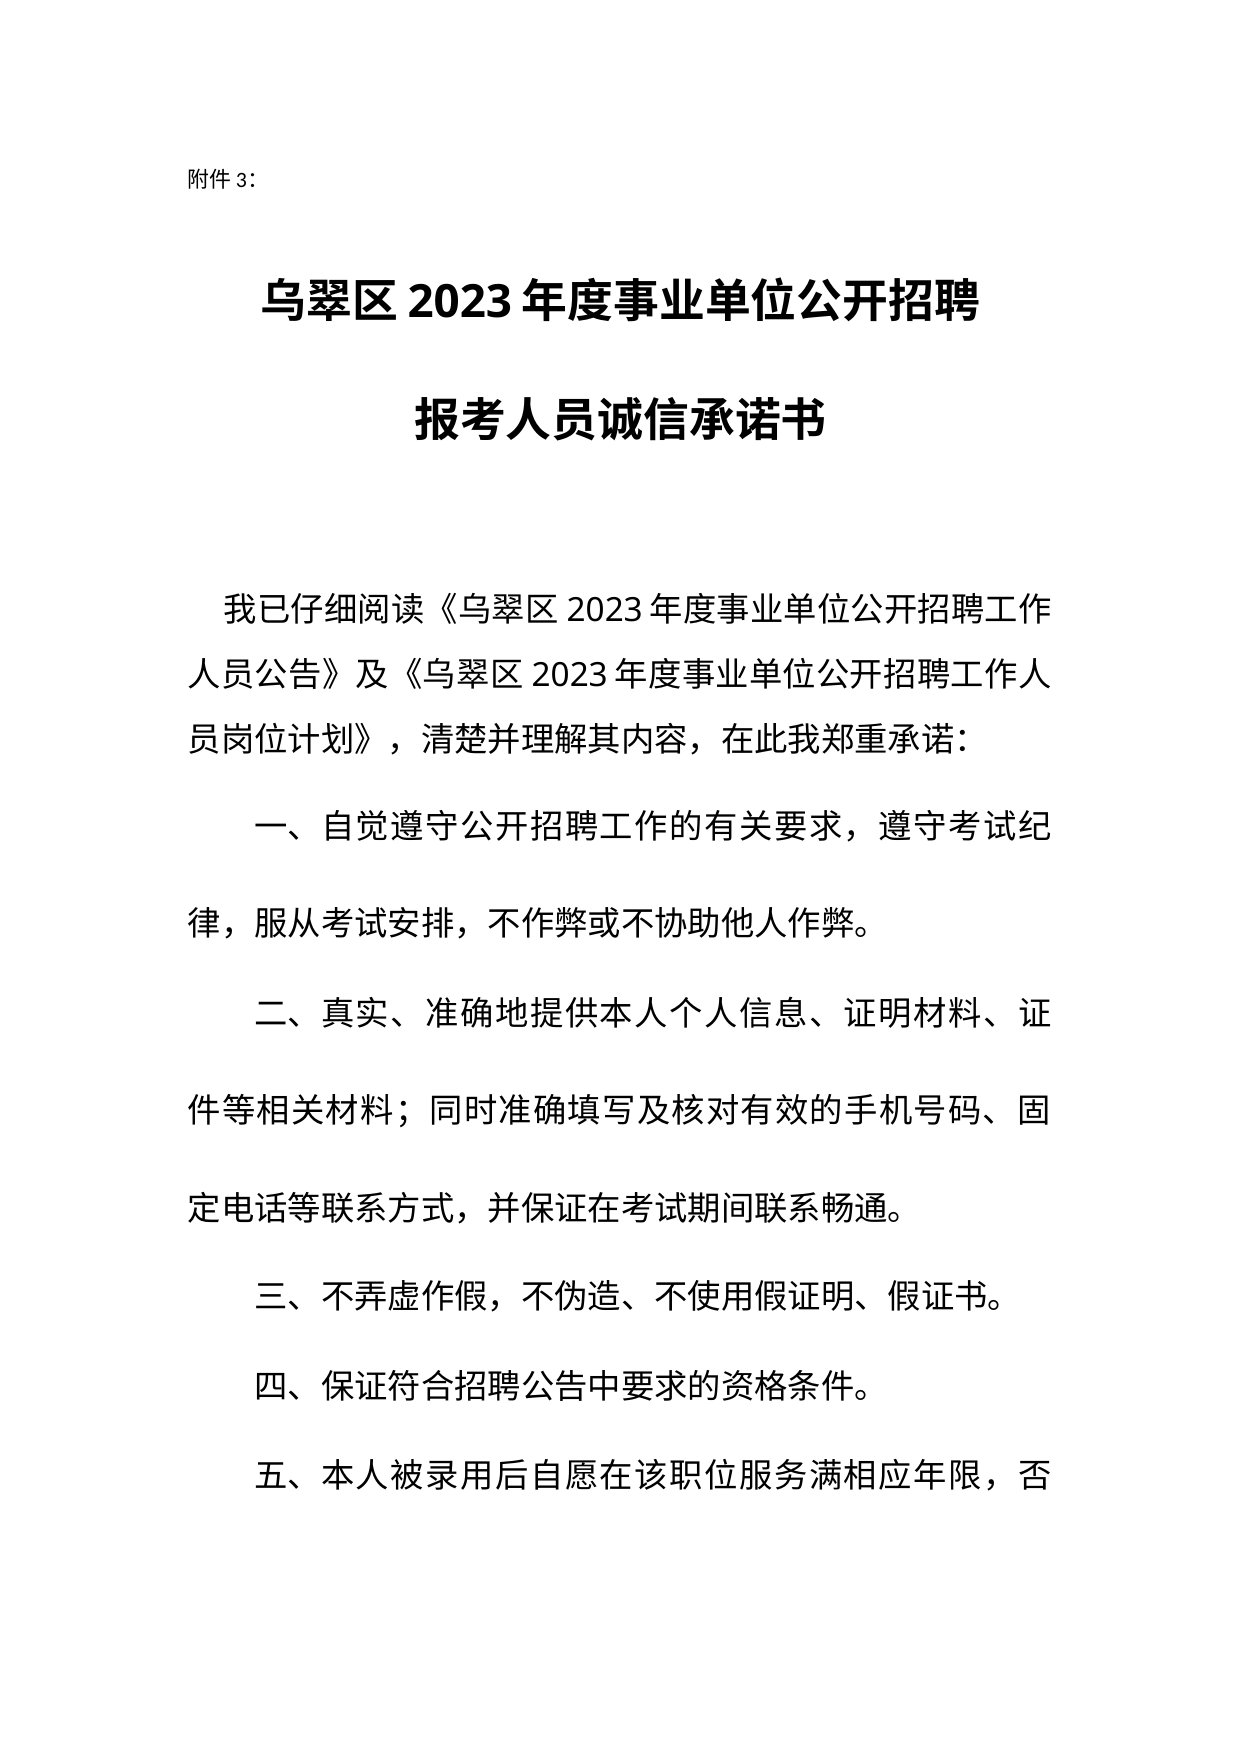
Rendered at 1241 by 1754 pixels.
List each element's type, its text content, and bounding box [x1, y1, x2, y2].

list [187, 1440, 1053, 1505]
list 自觉遵守公开招聘工作的有关要求，遵守考试纪律，服从考试安排，不作弊或不协助他人作弊。 [187, 791, 1053, 954]
list 真实、准确地提供本人个人信息、证明材料、证件等相关材料；同时准确填写及核对有效的手机号码、固定电话等联系方式，并保证在考试期间联系畅通。 [187, 978, 1053, 1238]
text 乌翠区2023年度事业单位公开招聘 [187, 249, 1053, 346]
text 附件3： [187, 162, 1053, 194]
text 报考人员诚信承诺书 [187, 368, 1053, 466]
list 不弄虚作假，不伪造、不使用假证明、假证书。 [187, 1262, 1053, 1327]
list 保证符合招聘公告中要求的资格条件。 [187, 1351, 1053, 1416]
text 我已仔细阅读《乌翠区2023年度事业单位公开招聘工作人员公告》及《乌翠区2023年度事业单位公开招聘工作人员岗位计划》，清楚并理解其内容，在此我郑重承诺： [187, 574, 1053, 769]
